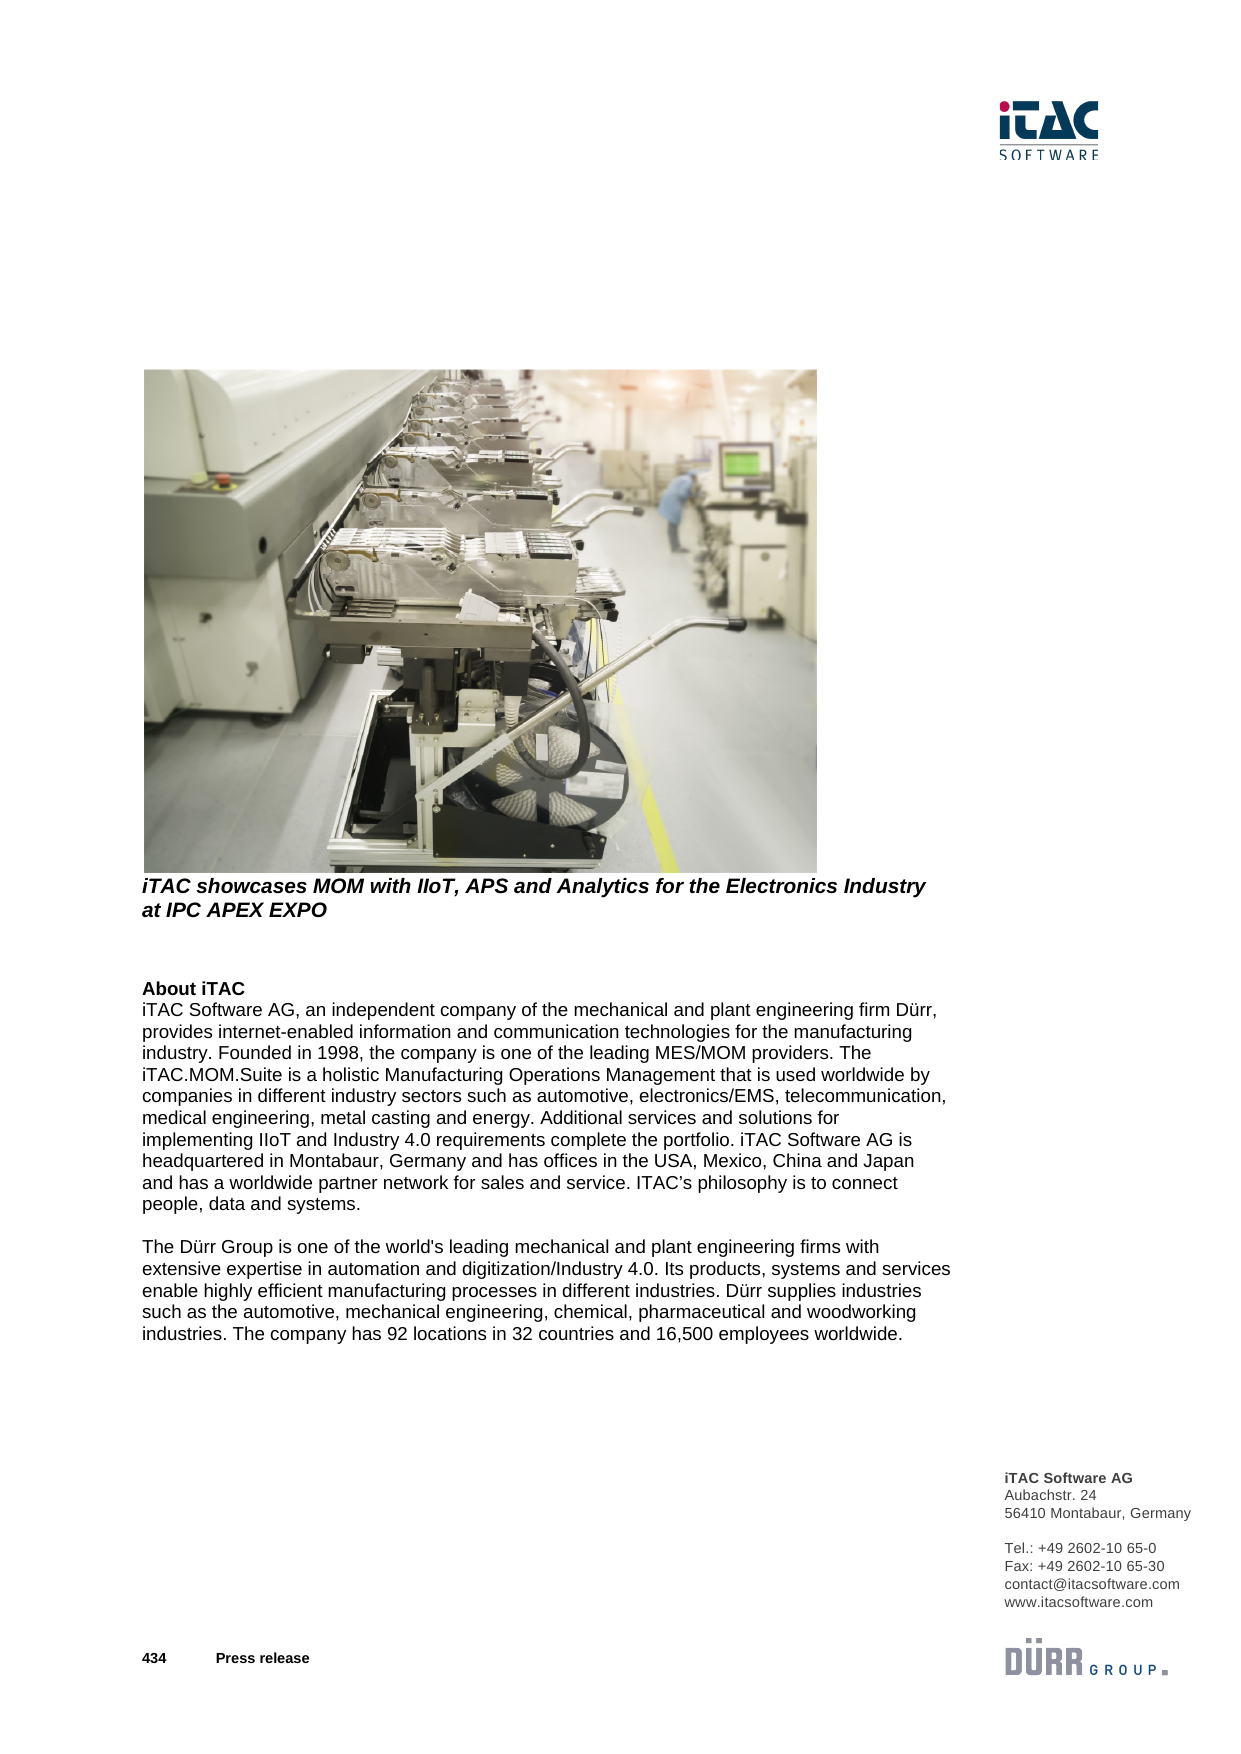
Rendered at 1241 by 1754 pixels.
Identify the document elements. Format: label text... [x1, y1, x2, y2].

text About iTAC [142, 977, 951, 999]
text iTAC showcases MOM with IIoT, APS and Analytics for the Electronics Industry at IPC APEX EXPO [142, 874, 951, 922]
text iTAC Software AG, an independent company of the mechanical and plant engineering firm Dürr, provides internet-enabled information and communication technologies for the manufacturing industry. Founded in 1998, the company is one of the leading MES/MOM providers. The iTAC.MOM.Suite is a holistic Manufacturing Operations Management that is used worldwide by companies in different industry sectors such as automotive, electronics/EMS, telecommunication, medical engineering, metal casting and energy. Additional services and solutions for implementing IIoT and Industry 4.0 requirements complete the portfolio. iTAC Software AG is headquartered in Montabaur, Germany and has offices in the USA, Mexico, China and Japan and has a worldwide partner network for sales and service. ITAC’s philosophy is to connect people, data and systems. [142, 999, 951, 1215]
picture [141, 366, 819, 874]
text The Dürr Group is one of the world's leading mechanical and plant engineering firms with extensive expertise in automation and digitization/Industry 4.0. Its products, systems and services enable highly efficient manufacturing processes in different industries. Dürr supplies industries such as the automotive, mechanical engineering, chemical, pharmaceutical and woodworking industries. The company has 92 locations in 32 countries and 16,500 employees worldwide. [142, 1236, 951, 1344]
